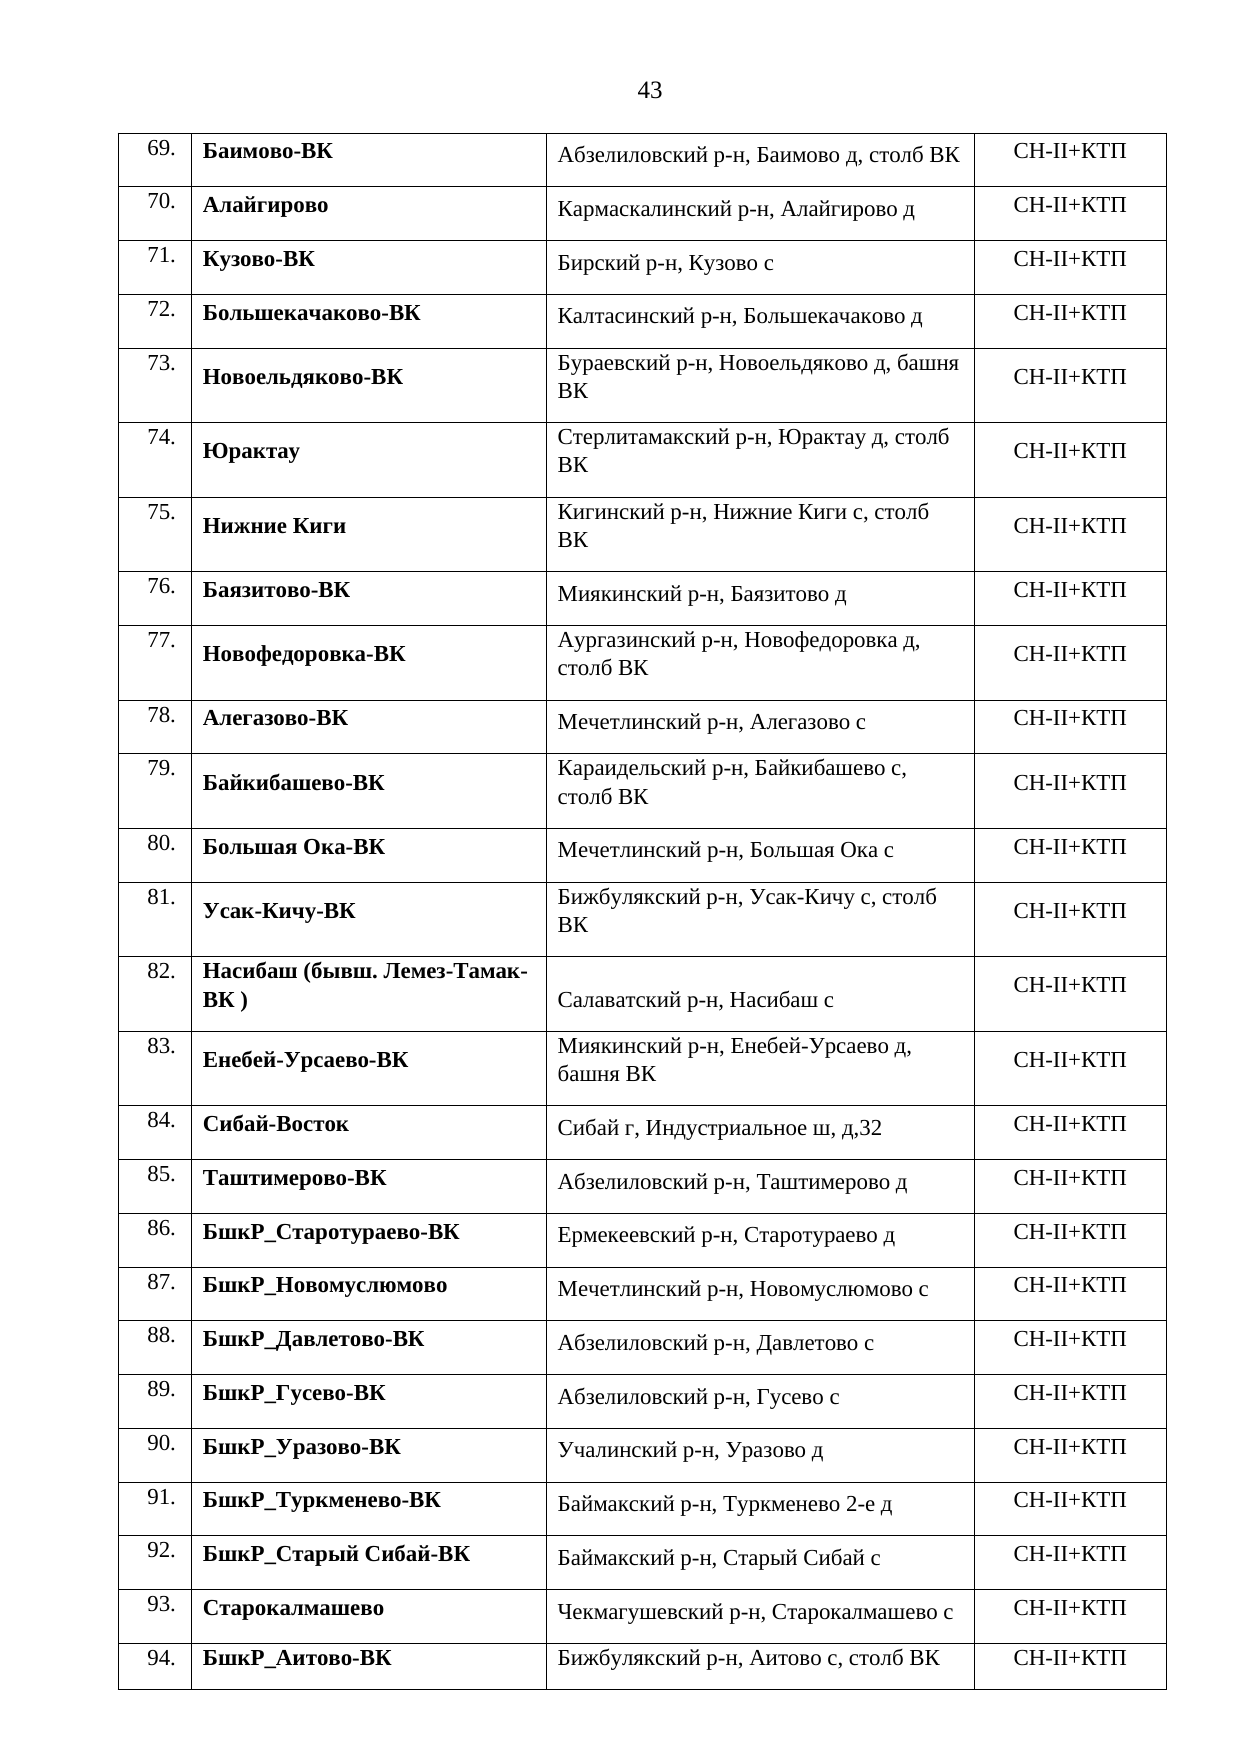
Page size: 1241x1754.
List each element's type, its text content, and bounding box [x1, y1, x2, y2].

table_cell Стерлитамакский р-н, Юрактау д, столб ВК [547, 423, 974, 497]
table_cell [119, 1268, 191, 1320]
table_cell СН-II+КТП [975, 1268, 1166, 1320]
table_cell СН-II+КТП [975, 829, 1166, 882]
table_cell [119, 1160, 191, 1213]
table_cell Бураевский р-н, Новоельдяково д, башня ВК [547, 349, 974, 422]
table_cell СН-II+КТП [975, 1032, 1166, 1105]
table_cell Баймакский р-н, Туркменево 2-е д [547, 1483, 974, 1535]
table_cell Таштимерово-ВК [192, 1160, 546, 1213]
table_cell Новофедоровка-ВК [192, 626, 546, 699]
table_cell Енебей-Урсаево-ВК [192, 1032, 546, 1105]
table_cell Бижбулякский р-н, Усак-Кичу с, столб ВК [547, 883, 974, 956]
table_cell СН-II+КТП [975, 957, 1166, 1031]
table_cell Большая Ока-ВК [192, 829, 546, 882]
table_cell [119, 423, 191, 497]
table_cell [119, 701, 191, 753]
table_cell СН-II+КТП [975, 1106, 1166, 1159]
table_cell Сибай г, Индустриальное ш, д,32 [547, 1106, 974, 1159]
table_cell Абзелиловский р-н, Таштимерово д [547, 1160, 974, 1213]
table_cell [119, 572, 191, 625]
table_cell Большекачаково-ВК [192, 295, 546, 347]
table_cell Нижние Киги [192, 498, 546, 571]
table_cell [119, 1483, 191, 1535]
table_cell Чекмагушевский р-н, Старокалмашево с [547, 1590, 974, 1643]
table_cell Новоельдяково-ВК [192, 349, 546, 422]
table_cell Абзелиловский р-н, Давлетово с [547, 1321, 974, 1374]
table_cell СН-II+КТП [975, 701, 1166, 753]
table_cell [119, 498, 191, 571]
table_cell [119, 626, 191, 699]
table_cell СН-II+КТП [975, 349, 1166, 422]
table_cell [119, 1214, 191, 1267]
table_cell СН-II+КТП [975, 1321, 1166, 1374]
table_cell Мечетлинский р-н, Большая Ока с [547, 829, 974, 882]
table_cell Мечетлинский р-н, Алегазово с [547, 701, 974, 753]
table_cell [119, 754, 191, 828]
table_cell Сибай-Восток [192, 1106, 546, 1159]
table_cell [119, 1106, 191, 1159]
table_cell БшкР_Туркменево-ВК [192, 1483, 546, 1535]
table_cell СН-II+КТП [975, 1429, 1166, 1482]
table_cell БшкР_Старотураево-ВК [192, 1214, 546, 1267]
table_cell Юрактау [192, 423, 546, 497]
table_cell БшкР_Новомуслюмово [192, 1268, 546, 1320]
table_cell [547, 1644, 974, 1689]
table_cell СН-II+КТП [975, 295, 1166, 347]
table_cell Баймакский р-н, Старый Сибай с [547, 1536, 974, 1589]
table_cell Мечетлинский р-н, Новомуслюмово с [547, 1268, 974, 1320]
table_cell БшкР_Старый Сибай-ВК [192, 1536, 546, 1589]
table_cell Калтасинский р-н, Большекачаково д [547, 295, 974, 347]
table_cell БшкР_Гусево-ВК [192, 1375, 546, 1428]
table_cell СН-II+КТП [975, 1160, 1166, 1213]
table_cell [119, 957, 191, 1031]
table_cell Миякинский р-н, Баязитово д [547, 572, 974, 625]
table_cell [119, 1590, 191, 1643]
table_cell СН-II+КТП [975, 1536, 1166, 1589]
table_cell [119, 1321, 191, 1374]
table_cell Баязитово-ВК [192, 572, 546, 625]
table_cell [119, 1032, 191, 1105]
table_cell Салаватский р-н, Насибаш с [547, 957, 974, 1031]
table_cell [119, 349, 191, 422]
table_cell Миякинский р-н, Енебей-Урсаево д, башня ВК [547, 1032, 974, 1105]
table_cell СН-II+КТП [975, 1375, 1166, 1428]
table_cell Старокалмашево [192, 1590, 546, 1643]
table_cell Кигинский р-н, Нижние Киги с, столб ВК [547, 498, 974, 571]
table_cell СН-II+КТП [975, 883, 1166, 956]
table_cell [119, 1644, 191, 1689]
table_cell [119, 883, 191, 956]
table_cell СН-II+КТП [975, 423, 1166, 497]
table_cell Кузово-ВК [192, 241, 546, 294]
table_cell Бирский р-н, Кузово с [547, 241, 974, 294]
table_cell СН-II+КТП [975, 498, 1166, 571]
table_cell Караидельский р-н, Байкибашево с, столб ВК [547, 754, 974, 828]
table_cell [119, 295, 191, 347]
table_cell БшкР_Давлетово-ВК [192, 1321, 546, 1374]
table_cell Кармаскалинский р-н, Алайгирово д [547, 187, 974, 240]
table_cell Абзелиловский р-н, Гусево с [547, 1375, 974, 1428]
table_cell [119, 1536, 191, 1589]
table_cell БшкР_Уразово-ВК [192, 1429, 546, 1482]
table_cell СН-II+КТП [975, 1214, 1166, 1267]
table_cell [119, 829, 191, 882]
table_cell СН-II+КТП [975, 572, 1166, 625]
table_cell Байкибашево-ВК [192, 754, 546, 828]
table_cell СН-II+КТП [975, 134, 1166, 186]
table_cell Абзелиловский р-н, Баимово д, столб ВК [547, 134, 974, 186]
table_cell Насибаш (бывш. Лемез-Тамак-ВК ) [192, 957, 546, 1031]
table_cell Аургазинский р-н, Новофедоровка д, столб ВК [547, 626, 974, 699]
table_cell СН-II+КТП [975, 187, 1166, 240]
table_cell Алегазово-ВК [192, 701, 546, 753]
table_cell СН-II+КТП [975, 1590, 1166, 1643]
table_cell СН-II+КТП [975, 626, 1166, 699]
table_cell Баимово-ВК [192, 134, 546, 186]
table_cell Ермекеевский р-н, Старотураево д [547, 1214, 974, 1267]
table_cell СН-II+КТП [975, 241, 1166, 294]
table_cell СН-II+КТП [975, 1644, 1166, 1689]
table_cell [119, 1375, 191, 1428]
table_cell [119, 241, 191, 294]
table_cell Алайгирово [192, 187, 546, 240]
table_cell Учалинский р-н, Уразово д [547, 1429, 974, 1482]
table_cell [119, 134, 191, 186]
table_cell БшкР_Аитово-ВК [192, 1644, 546, 1689]
table_cell Усак-Кичу-ВК [192, 883, 546, 956]
table_cell [119, 1429, 191, 1482]
table_cell СН-II+КТП [975, 754, 1166, 828]
table_cell СН-II+КТП [975, 1483, 1166, 1535]
table_cell [119, 187, 191, 240]
